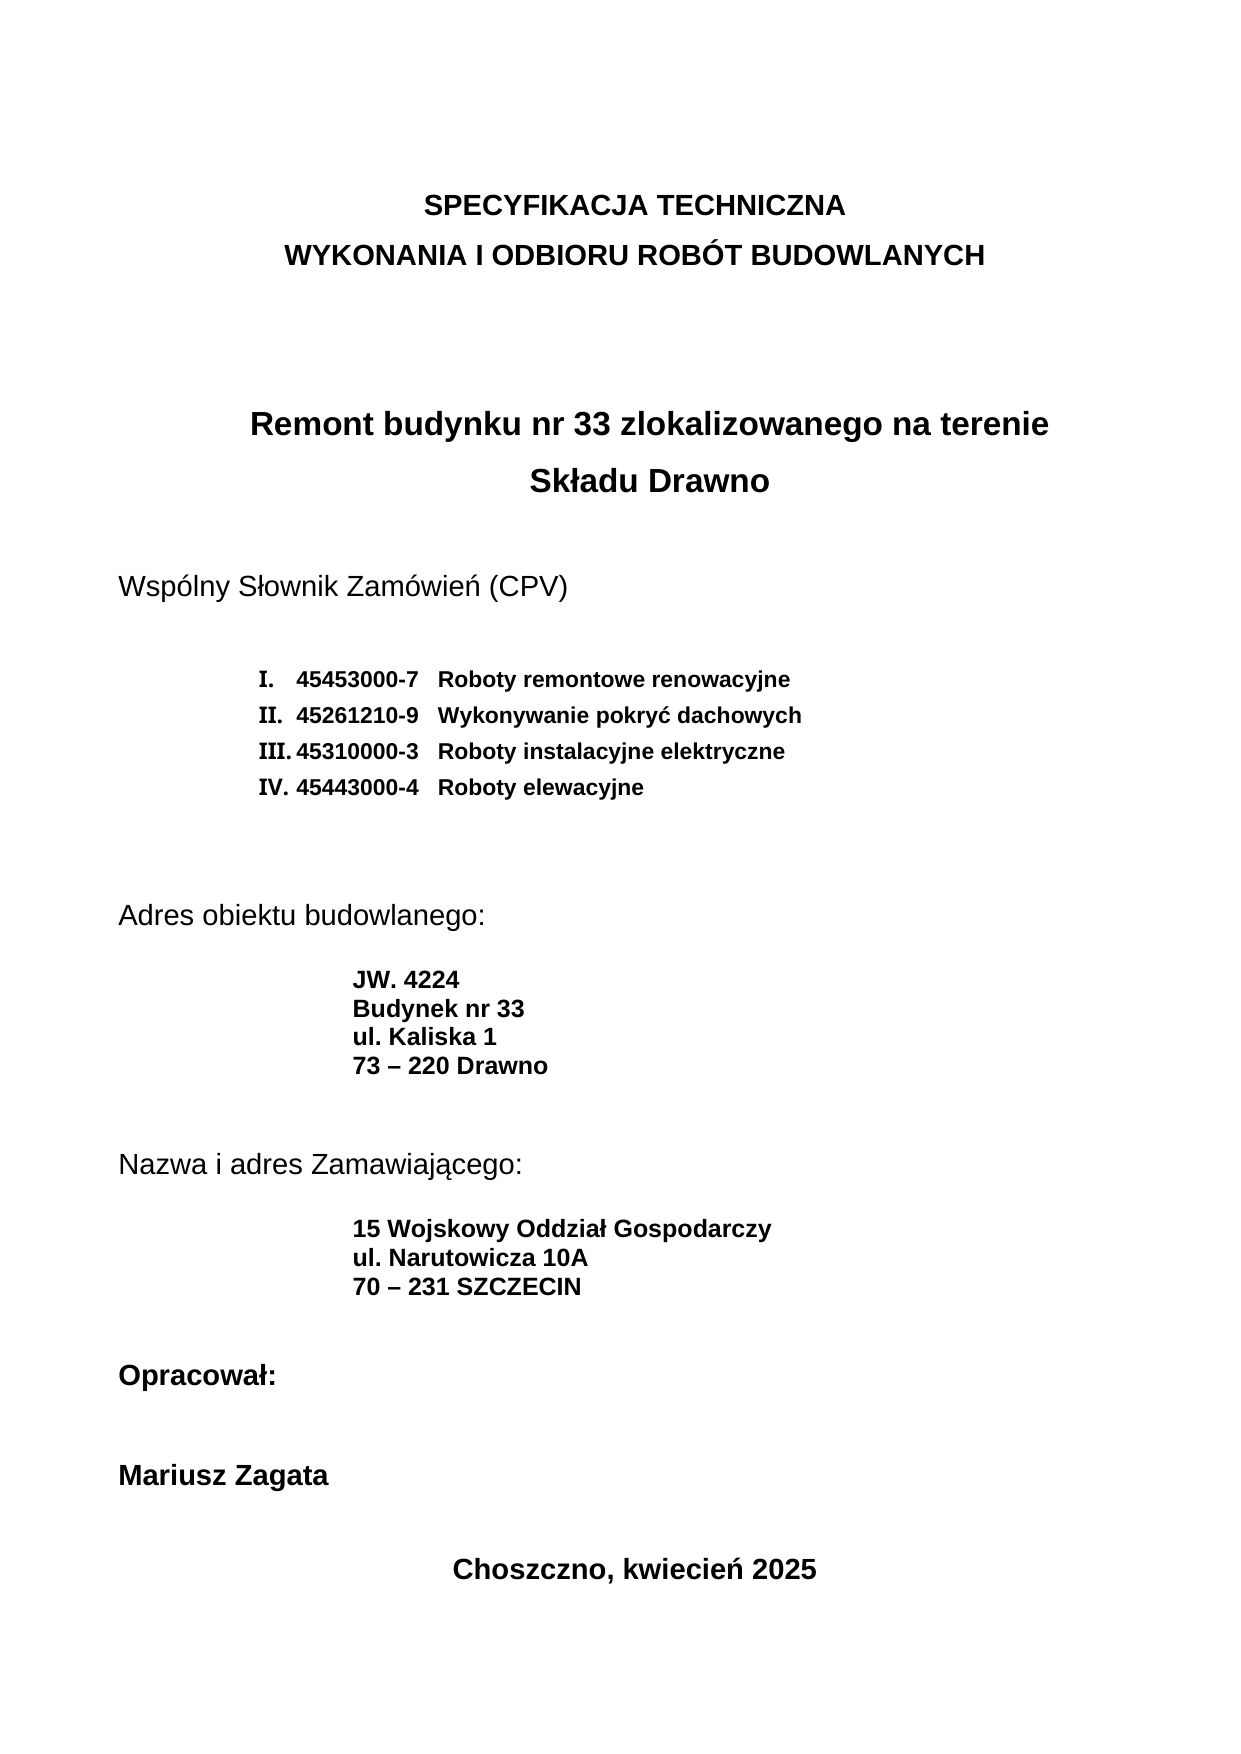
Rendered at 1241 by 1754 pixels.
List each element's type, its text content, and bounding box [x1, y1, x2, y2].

text Opracował: [118, 1358, 1152, 1391]
text Nazwa i adres Zamawiającego: [118, 1147, 1152, 1180]
text 73 – 220 Drawno [352, 1051, 1152, 1080]
text SPECYFIKACJA TECHNICZNA [118, 188, 1152, 222]
text 15 Wojskowy Oddział Gospodarczy [352, 1214, 1152, 1243]
list 45453000-7 Roboty remontowe renowacyjne [259, 663, 1152, 694]
list 45261210-9 Wykonywanie pokryć dachowych [259, 699, 1152, 730]
text ul. Narutowicza 10A [352, 1243, 1152, 1271]
text Składu Drawno [162, 462, 1137, 500]
text Budynek nr 33 [352, 993, 1152, 1022]
text WYKONANIA I ODBIORU ROBÓT BUDOWLANYCH [118, 238, 1152, 272]
text Remont budynku nr 33 zlokalizowanego na terenie [162, 404, 1137, 442]
text JW. 4224 [352, 965, 1152, 993]
text 70 – 231 SZCZECIN [352, 1271, 1152, 1300]
list 45310000-3 Roboty instalacyjne elektryczne [259, 735, 1152, 766]
text Wspólny Słownik Zamówień (CPV) [118, 569, 1152, 603]
list 45443000-4 Roboty elewacyjne [259, 771, 1152, 802]
text ul. Kaliska 1 [352, 1022, 1152, 1051]
text Adres obiektu budowlanego: [118, 898, 1152, 931]
text Mariusz Zagata [118, 1458, 1152, 1492]
text Choszczno, kwiecień 2025 [118, 1552, 1152, 1585]
